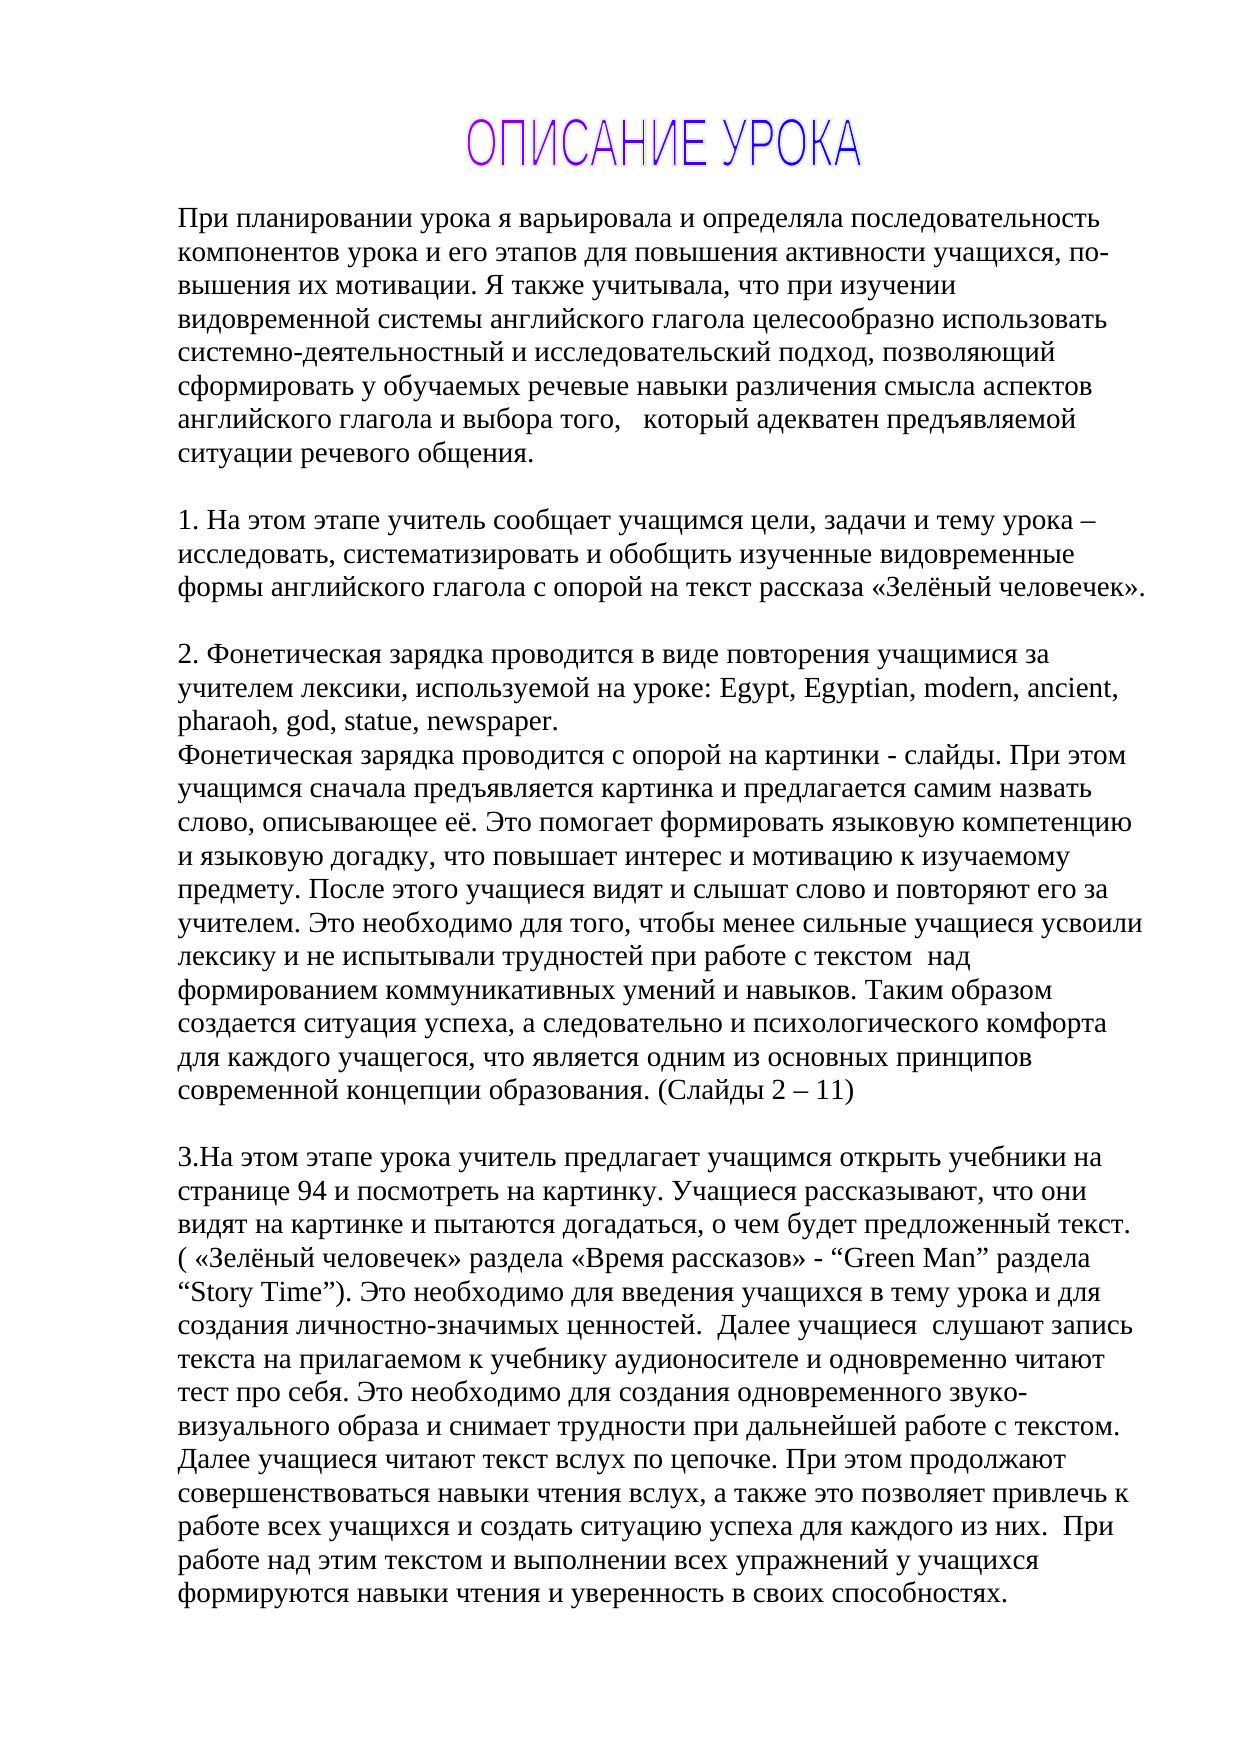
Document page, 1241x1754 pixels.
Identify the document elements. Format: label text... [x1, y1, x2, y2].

text исследовать, систематизировать и обобщить изученные видовременные формы английского глагола с опорой на текст рассказа «Зелёный человечек». [177, 536, 1152, 603]
text 2. Фонетическая зарядка проводится в виде повторения учащимися за учителем лексики, используемой на уроке: Egypt, Egyptian, modern, ancient, pharaoh, god, statue, newspaper. [177, 636, 1152, 737]
text вышения их мотивации. Я также учитывала, что при изучении видовременной системы английского глагола целесообразно использовать системно-деятельностный и исследовательский подход, позволяющий сформировать у обучаемых речевые навыки различения смысла аспектов английского глагола и выбора того, который адекватен предъявляемой ситуации речевого общения. [177, 267, 1152, 469]
text 1. На этом этапе учитель сообщает учащимся цели, задачи и тему урока – [177, 502, 1152, 536]
text Фонетическая зарядка проводится с опорой на картинки - слайды. При этом учащимся сначала предъявляется картинка и предлагается самим назвать слово, описывающее её. Это помогает формировать языковую компетенцию и языковую догадку, что повышает интерес и мотивацию к изучаемому предмету. После этого учащиеся видят и слышат слово и повторяют его за учителем. Это необходимо для того, чтобы менее сильные учащиеся усвоили лексику и не испытывали трудностей при работе с текстом над формированием коммуникативных умений и навыков. Таким образом создается ситуация успеха, а следовательно и психологического комфорта для каждого учащегося, что является одним из основных принципов современной концепции образования. (Слайды 2 – 11) [177, 737, 1152, 1106]
text При планировании урока я варьировала и определяла последовательность компонентов урока и его этапов для повышения активности учащихся, по- [177, 200, 1152, 267]
text Далее учащиеся читают текст вслух по цепочке. При этом продолжают совершенствоваться навыки чтения вслух, а также это позволяет привлечь к работе всех учащихся и создать ситуацию успеха для каждого из них. При работе над этим текстом и выполнении всех упражнений у учащихся формируются навыки чтения и уверенность в своих способностях. [177, 1441, 1152, 1609]
text ( «Зелёный человечек» раздела «Время рассказов» - “Green Man” раздела “Story Time”). Это необходимо для введения учащихся в тему урока и для создания личностно-значимых ценностей. Далее учащиеся слушают запись текста на прилагаемом к учебнику аудионосителе и одновременно читают тест про себя. Это необходимо для создания одновременного звуко-визуального образа и снимает трудности при дальнейшей работе с текстом. [177, 1240, 1152, 1441]
text 3.На этом этапе урока учитель предлагает учащимся открыть учебники на странице 94 и посмотреть на картинку. Учащиеся рассказывают, что они видят на картинке и пытаются догадаться, о чем будет предложенный текст. [177, 1139, 1152, 1240]
